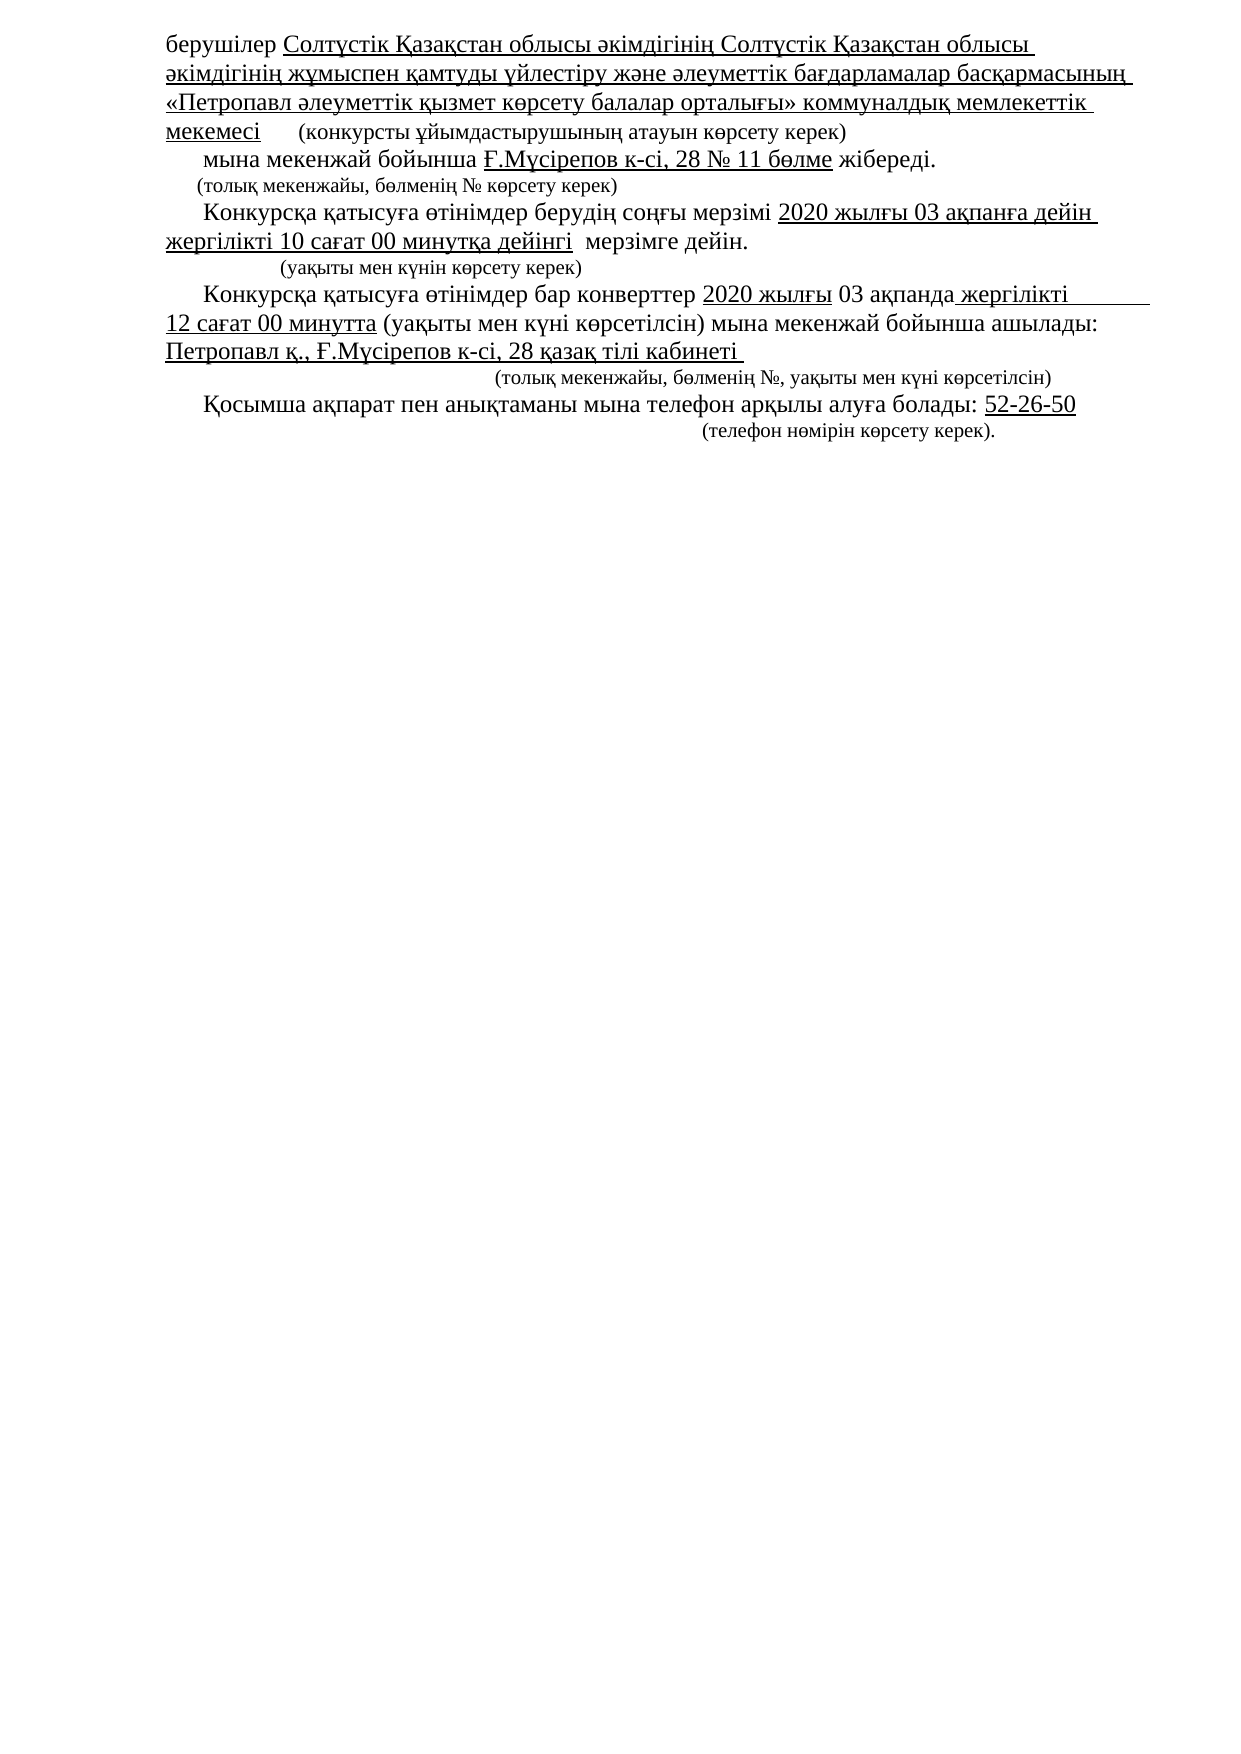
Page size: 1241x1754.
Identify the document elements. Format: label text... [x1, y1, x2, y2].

text (толық мекенжайы, бөлменің №, уақыты мен күні көрсетілсін) [165, 365, 1152, 389]
text Қосымша ақпарат пен анықтаманы мына телефон арқылы алуға болады: 52-26-50 [165, 389, 1152, 418]
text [165, 29, 1152, 144]
text (уақыты мен күнін көрсету керек) Конкурсқа қатысуға өтінімдер бар конверттер 2020 жылғы 03 ақпанда жергілікті 12 сағат 00 минутта (уақыты мен күні көрсетілсін) мына мекенжай бойынша ашылады: Петропавл қ., Ғ.Мүсірепов к-сі, 28 қазақ тілі кабинеті [165, 255, 1152, 365]
text мына мекенжай бойынша Ғ.Мүсірепов к-сі, 28 № 11 бөлме жібереді. (толық мекенжайы, бөлменің № көрсету керек) Конкурсқа қатысуға өтінімдер берудің соңғы мерзімі 2020 жылғы 03 ақпанға дейін жергілікті 10 сағат 00 минутқа дейінгі мерзімге дейін. [165, 144, 1152, 255]
text (телефон нөмірін көрсету керек). [165, 418, 1152, 466]
